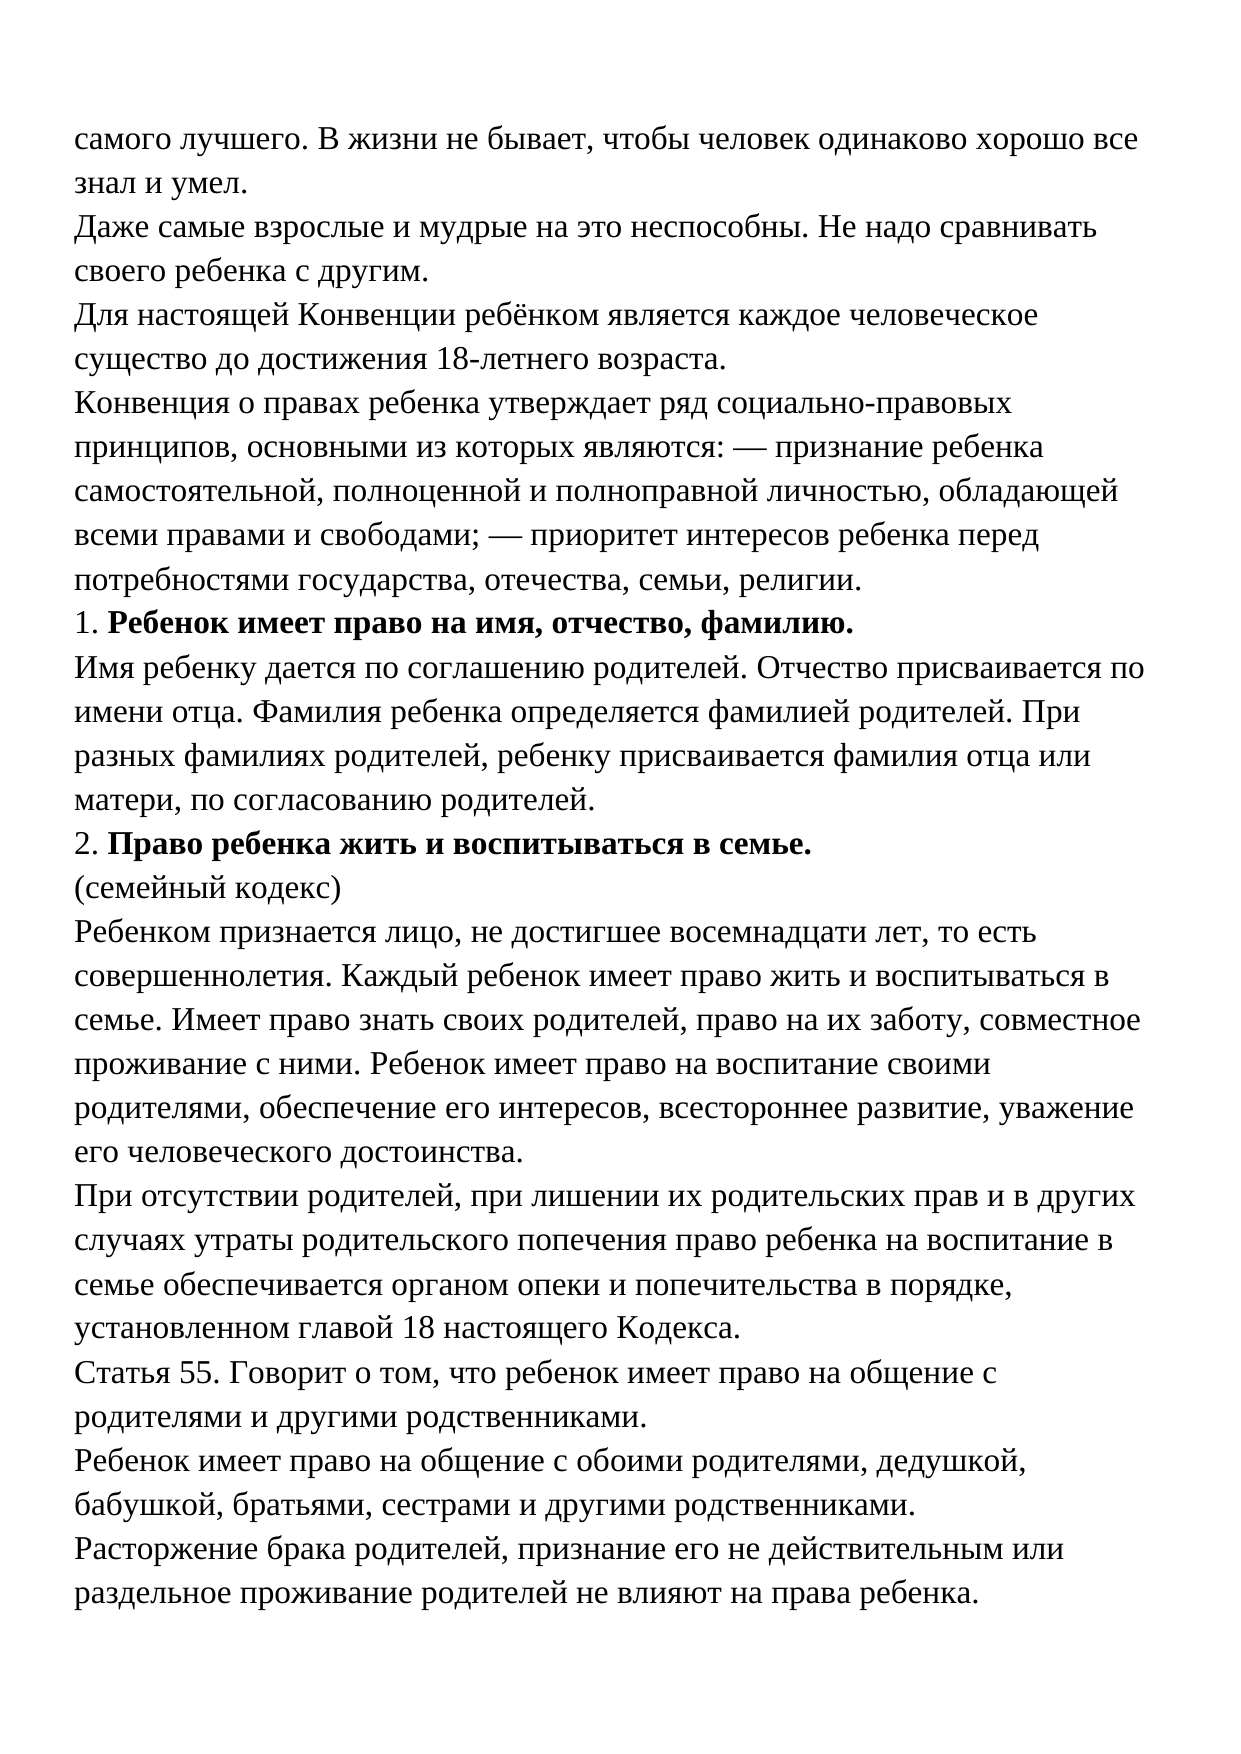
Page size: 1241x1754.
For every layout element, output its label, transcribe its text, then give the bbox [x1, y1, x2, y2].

text знал и умел. [74, 162, 1152, 201]
text семье обеспечивается органом опеки и попечительства в порядке, [74, 1264, 1152, 1302]
text матери, по согласованию родителей. [74, 779, 1152, 817]
text проживание с ними. Ребенок имеет право на воспитание своими родителями, обеспечение его интересов, всестороннее развитие, уважение его человеческого достоинства. [74, 1043, 1152, 1170]
text семье. Имеет право знать своих родителей, право на их заботу, совместное [74, 999, 1152, 1038]
text раздельное проживание родителей не влияют на права ребенка. [74, 1572, 1152, 1611]
text Расторжение брака родителей, признание его не действительным или [74, 1528, 1152, 1566]
text бабушкой, братьями, сестрами и другими родственниками. [74, 1484, 1152, 1522]
text установленном главой 18 настоящего Кодекса. [74, 1308, 1152, 1346]
text 1. Ребенок имеет право на имя, отчество, фамилию. [74, 603, 1152, 641]
text Для настоящей Конвенции ребёнком является каждое человеческое существо до достижения 18-летнего возраста. [74, 294, 1152, 377]
text (семейный кодекс) [74, 867, 1152, 906]
text Имя ребенку дается по соглашению родителей. Отчество присваивается по [74, 647, 1152, 685]
text Статья 55. Говорит о том, что ребенок имеет право на общение с родителями и другими родственниками. [74, 1352, 1152, 1434]
text При отсутствии родителей, при лишении их родительских прав и в других [74, 1176, 1152, 1214]
text своего ребенка с другим. [74, 250, 1152, 289]
text разных фамилиях родителей, ребенку присваивается фамилия отца или [74, 735, 1152, 773]
text Ребенок имеет право на общение с обоими родителями, дедушкой, [74, 1440, 1152, 1478]
text Ребенком признается лицо, не достигшее восемнадцати лет, то есть [74, 911, 1152, 949]
text Конвенция о правах ребенка утверждает ряд социально-правовых принципов, основными из которых являются: — признание ребенка самостоятельной, полноценной и полноправной личностью, обладающей всеми правами и свободами; — приоритет интересов ребенка перед потребностями государства, отечества, семьи, религии. [74, 382, 1152, 597]
text Даже самые взрослые и мудрые на это неспособны. Не надо сравнивать [74, 206, 1152, 244]
text совершеннолетия. Каждый ребенок имеет право жить и воспитываться в [74, 955, 1152, 994]
text имени отца. Фамилия ребенка определяется фамилией родителей. При [74, 691, 1152, 729]
text случаях утраты родительского попечения право ребенка на воспитание в [74, 1220, 1152, 1258]
text 2. Право ребенка жить и воспитываться в семье. [74, 823, 1152, 861]
text самого лучшего. В жизни не бывает, чтобы человек одинаково хорошо все [74, 118, 1152, 156]
